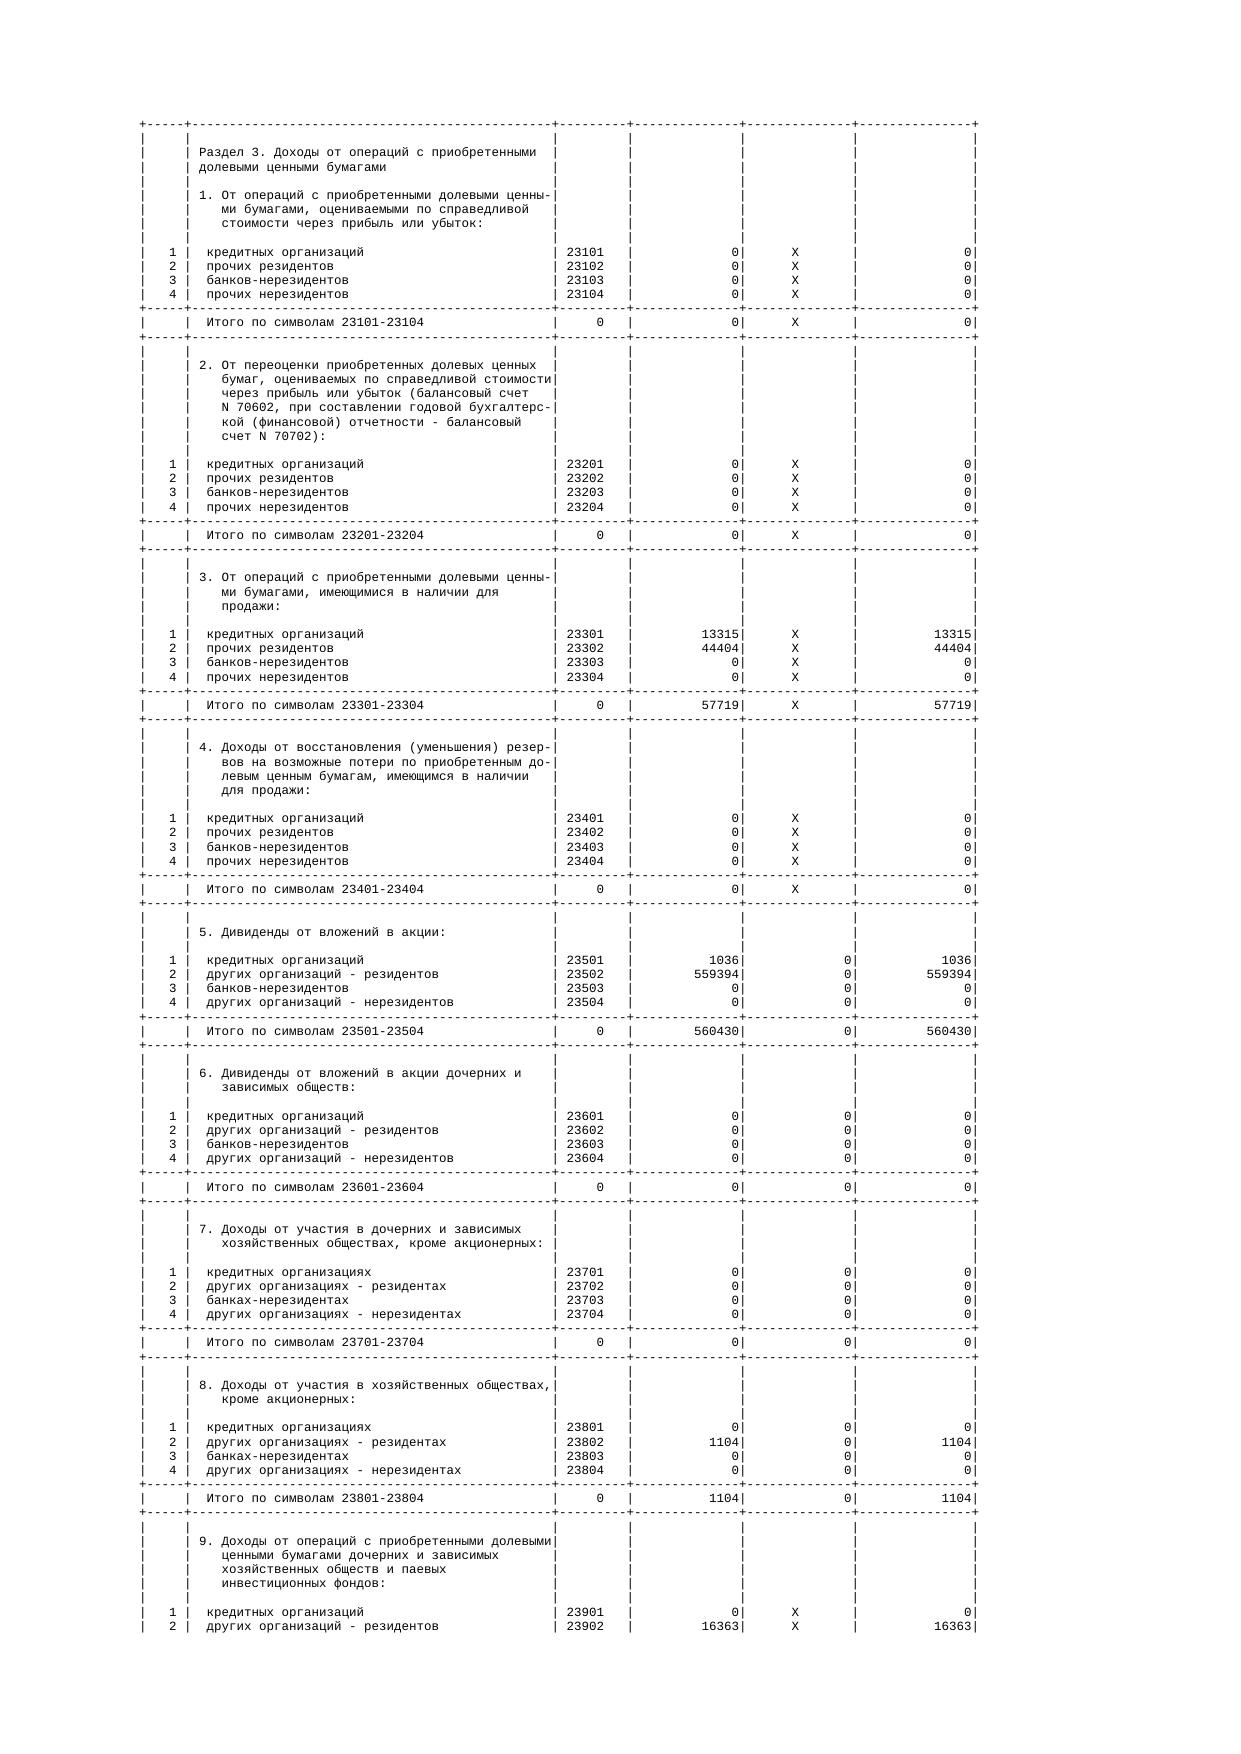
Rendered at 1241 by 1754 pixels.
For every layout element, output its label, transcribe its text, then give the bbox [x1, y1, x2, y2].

text | | | | | | | [139, 1096, 1101, 1110]
text | 3 | банков-нерезидентов | 23203 | 0| Х | 0| [139, 486, 1101, 501]
text | | N 70602, при составлении годовой бухгалтерс-| | | | | [139, 401, 1101, 416]
text | | 9. Доходы от операций с приобретенными долевыми| | | | | [139, 1535, 1101, 1549]
text | | ми бумагами, имеющимися в наличии для | | | | | [139, 586, 1101, 600]
text +-----+------------------------------------------------+---------+--------------+--------------+---------------+ [139, 1195, 1101, 1209]
text +-----+------------------------------------------------+---------+--------------+--------------+---------------+ [139, 1322, 1101, 1336]
text | | | | | | | [139, 557, 1101, 571]
text | | инвестиционных фондов: | | | | | [139, 1577, 1101, 1591]
text | | | | | | | [139, 1407, 1101, 1421]
text +-----+------------------------------------------------+---------+--------------+--------------+---------------+ [139, 331, 1101, 345]
text | 1 | кредитных организаций | 23301 | 13315| Х | 13315| [139, 628, 1101, 642]
text | 2 | других организаций - резидентов | 23902 | 16363| Х | 16363| [139, 1620, 1101, 1634]
text | 1 | кредитных организаций | 23401 | 0| Х | 0| [139, 812, 1101, 826]
text | 1 | кредитных организаций | 23201 | 0| Х | 0| [139, 458, 1101, 472]
text | 4 | других организаций - нерезидентов | 23504 | 0| 0| 0| [139, 996, 1101, 1011]
text | | | | | | | [139, 727, 1101, 741]
text | 2 | прочих резидентов | 23402 | 0| Х | 0| [139, 826, 1101, 841]
text | | через прибыль или убыток (балансовый счет | | | | | [139, 387, 1101, 401]
text | | | | | | | [139, 1209, 1101, 1223]
text | 1 | кредитных организаций | 23501 | 1036| 0| 1036| [139, 954, 1101, 968]
text | | 1. От операций с приобретенными долевыми ценны-| | | | | [139, 189, 1101, 203]
text +-----+------------------------------------------------+---------+--------------+--------------+---------------+ [139, 1478, 1101, 1492]
text | 1 | кредитных организациях | 23701 | 0| 0| 0| [139, 1266, 1101, 1280]
text | | Раздел 3. Доходы от операций с приобретенными | | | | | [139, 146, 1101, 161]
text | | | | | | | [139, 911, 1101, 926]
text | 2 | других организациях - резидентах | 23702 | 0| 0| 0| [139, 1280, 1101, 1294]
text | | | | | | | [139, 614, 1101, 628]
text | 4 | прочих нерезидентов | 23404 | 0| Х | 0| [139, 855, 1101, 869]
text | | | | | | | [139, 1521, 1101, 1535]
text | | | | | | | [139, 1251, 1101, 1266]
text | 3 | банках-нерезидентах | 23703 | 0| 0| 0| [139, 1294, 1101, 1308]
text | | ценными бумагами дочерних и зависимых | | | | | [139, 1549, 1101, 1563]
text | | долевыми ценными бумагами | | | | | [139, 161, 1101, 175]
text | | Итого по символам 23601-23604 | 0 | 0| 0| 0| [139, 1181, 1101, 1195]
text +-----+------------------------------------------------+---------+--------------+--------------+---------------+ [139, 869, 1101, 883]
text | 4 | прочих нерезидентов | 23304 | 0| Х | 0| [139, 671, 1101, 685]
text +-----+------------------------------------------------+---------+--------------+--------------+---------------+ [139, 515, 1101, 529]
text | | хозяйственных обществах, кроме акционерных: | | | | | [139, 1237, 1101, 1251]
text | | бумаг, оцениваемых по справедливой стоимости| | | | | [139, 373, 1101, 387]
text | 2 | прочих резидентов | 23102 | 0| Х | 0| [139, 260, 1101, 274]
text | 4 | других организациях - нерезидентах | 23704 | 0| 0| 0| [139, 1308, 1101, 1322]
text | | хозяйственных обществ и паевых | | | | | [139, 1563, 1101, 1577]
text | | | | | | | [139, 1365, 1101, 1379]
text | | | | | | | [139, 1053, 1101, 1067]
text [139, 118, 1101, 132]
text | | зависимых обществ: | | | | | [139, 1081, 1101, 1096]
text | 1 | кредитных организаций | 23601 | 0| 0| 0| [139, 1110, 1101, 1124]
text | | | | | | | [139, 444, 1101, 458]
text | | для продажи: | | | | | [139, 784, 1101, 798]
text | | Итого по символам 23801-23804 | 0 | 1104| 0| 1104| [139, 1492, 1101, 1506]
text | | Итого по символам 23301-23304 | 0 | 57719| Х | 57719| [139, 699, 1101, 713]
text +-----+------------------------------------------------+---------+--------------+--------------+---------------+ [139, 1351, 1101, 1365]
text +-----+------------------------------------------------+---------+--------------+--------------+---------------+ [139, 685, 1101, 699]
text | | 6. Дивиденды от вложений в акции дочерних и | | | | | [139, 1067, 1101, 1081]
text | | 3. От операций с приобретенными долевыми ценны-| | | | | [139, 571, 1101, 586]
text | 2 | других организаций - резидентов | 23502 | 559394| 0| 559394| [139, 968, 1101, 982]
text | 4 | прочих нерезидентов | 23204 | 0| Х | 0| [139, 501, 1101, 515]
text | | Итого по символам 23401-23404 | 0 | 0| Х | 0| [139, 883, 1101, 897]
text | | | | | | | [139, 231, 1101, 246]
text | 4 | других организациях - нерезидентах | 23804 | 0| 0| 0| [139, 1464, 1101, 1478]
text | 4 | других организаций - нерезидентов | 23604 | 0| 0| 0| [139, 1152, 1101, 1166]
text | | | | | | | [139, 132, 1101, 146]
text | | | | | | | [139, 175, 1101, 189]
text +-----+------------------------------------------------+---------+--------------+--------------+---------------+ [139, 543, 1101, 557]
text | 1 | кредитных организациях | 23801 | 0| 0| 0| [139, 1421, 1101, 1436]
text | 1 | кредитных организаций | 23101 | 0| Х | 0| [139, 246, 1101, 260]
text | | ми бумагами, оцениваемыми по справедливой | | | | | [139, 203, 1101, 217]
text | 3 | банков-нерезидентов | 23603 | 0| 0| 0| [139, 1138, 1101, 1152]
text | | кроме акционерных: | | | | | [139, 1393, 1101, 1407]
text | 3 | банков-нерезидентов | 23103 | 0| Х | 0| [139, 274, 1101, 288]
text | | Итого по символам 23501-23504 | 0 | 560430| 0| 560430| [139, 1025, 1101, 1039]
text +-----+------------------------------------------------+---------+--------------+--------------+---------------+ [139, 302, 1101, 316]
text +-----+------------------------------------------------+---------+--------------+--------------+---------------+ [139, 1011, 1101, 1025]
text | | | | | | | [139, 1591, 1101, 1606]
text | | вов на возможные потери по приобретенным до-| | | | | [139, 756, 1101, 770]
text +-----+------------------------------------------------+---------+--------------+--------------+---------------+ [139, 713, 1101, 727]
text | | 4. Доходы от восстановления (уменьшения) резер-| | | | | [139, 741, 1101, 756]
text | | | | | | | [139, 940, 1101, 954]
text | | Итого по символам 23701-23704 | 0 | 0| 0| 0| [139, 1336, 1101, 1351]
text +-----+------------------------------------------------+---------+--------------+--------------+---------------+ [139, 1039, 1101, 1053]
text | | Итого по символам 23101-23104 | 0 | 0| Х | 0| [139, 316, 1101, 331]
text | | стоимости через прибыль или убыток: | | | | | [139, 217, 1101, 231]
text +-----+------------------------------------------------+---------+--------------+--------------+---------------+ [139, 1506, 1101, 1521]
text | 3 | банков-нерезидентов | 23503 | 0| 0| 0| [139, 982, 1101, 996]
text +-----+------------------------------------------------+---------+--------------+--------------+---------------+ [139, 897, 1101, 911]
text | | счет N 70702): | | | | | [139, 430, 1101, 444]
text | | Итого по символам 23201-23204 | 0 | 0| Х | 0| [139, 529, 1101, 543]
text | 2 | прочих резидентов | 23202 | 0| Х | 0| [139, 472, 1101, 486]
text | | 5. Дивиденды от вложений в акции: | | | | | [139, 926, 1101, 940]
text | 3 | банков-нерезидентов | 23403 | 0| Х | 0| [139, 841, 1101, 855]
text | 2 | других организациях - резидентах | 23802 | 1104| 0| 1104| [139, 1436, 1101, 1450]
text | | кой (финансовой) отчетности - балансовый | | | | | [139, 416, 1101, 430]
text +-----+------------------------------------------------+---------+--------------+--------------+---------------+ [139, 1166, 1101, 1181]
text | | левым ценным бумагам, имеющимся в наличии | | | | | [139, 770, 1101, 784]
text | | 7. Доходы от участия в дочерних и зависимых | | | | | [139, 1223, 1101, 1237]
text | 3 | банков-нерезидентов | 23303 | 0| Х | 0| [139, 656, 1101, 671]
text | 2 | других организаций - резидентов | 23602 | 0| 0| 0| [139, 1124, 1101, 1138]
text | 1 | кредитных организаций | 23901 | 0| Х | 0| [139, 1606, 1101, 1620]
text | | | | | | | [139, 798, 1101, 812]
text | | 2. От переоценки приобретенных долевых ценных | | | | | [139, 359, 1101, 373]
text | | | | | | | [139, 345, 1101, 359]
text | 4 | прочих нерезидентов | 23104 | 0| Х | 0| [139, 288, 1101, 302]
text | | продажи: | | | | | [139, 600, 1101, 614]
text | | 8. Доходы от участия в хозяйственных обществах,| | | | | [139, 1379, 1101, 1393]
text | 2 | прочих резидентов | 23302 | 44404| Х | 44404| [139, 642, 1101, 656]
text | 3 | банках-нерезидентах | 23803 | 0| 0| 0| [139, 1450, 1101, 1464]
